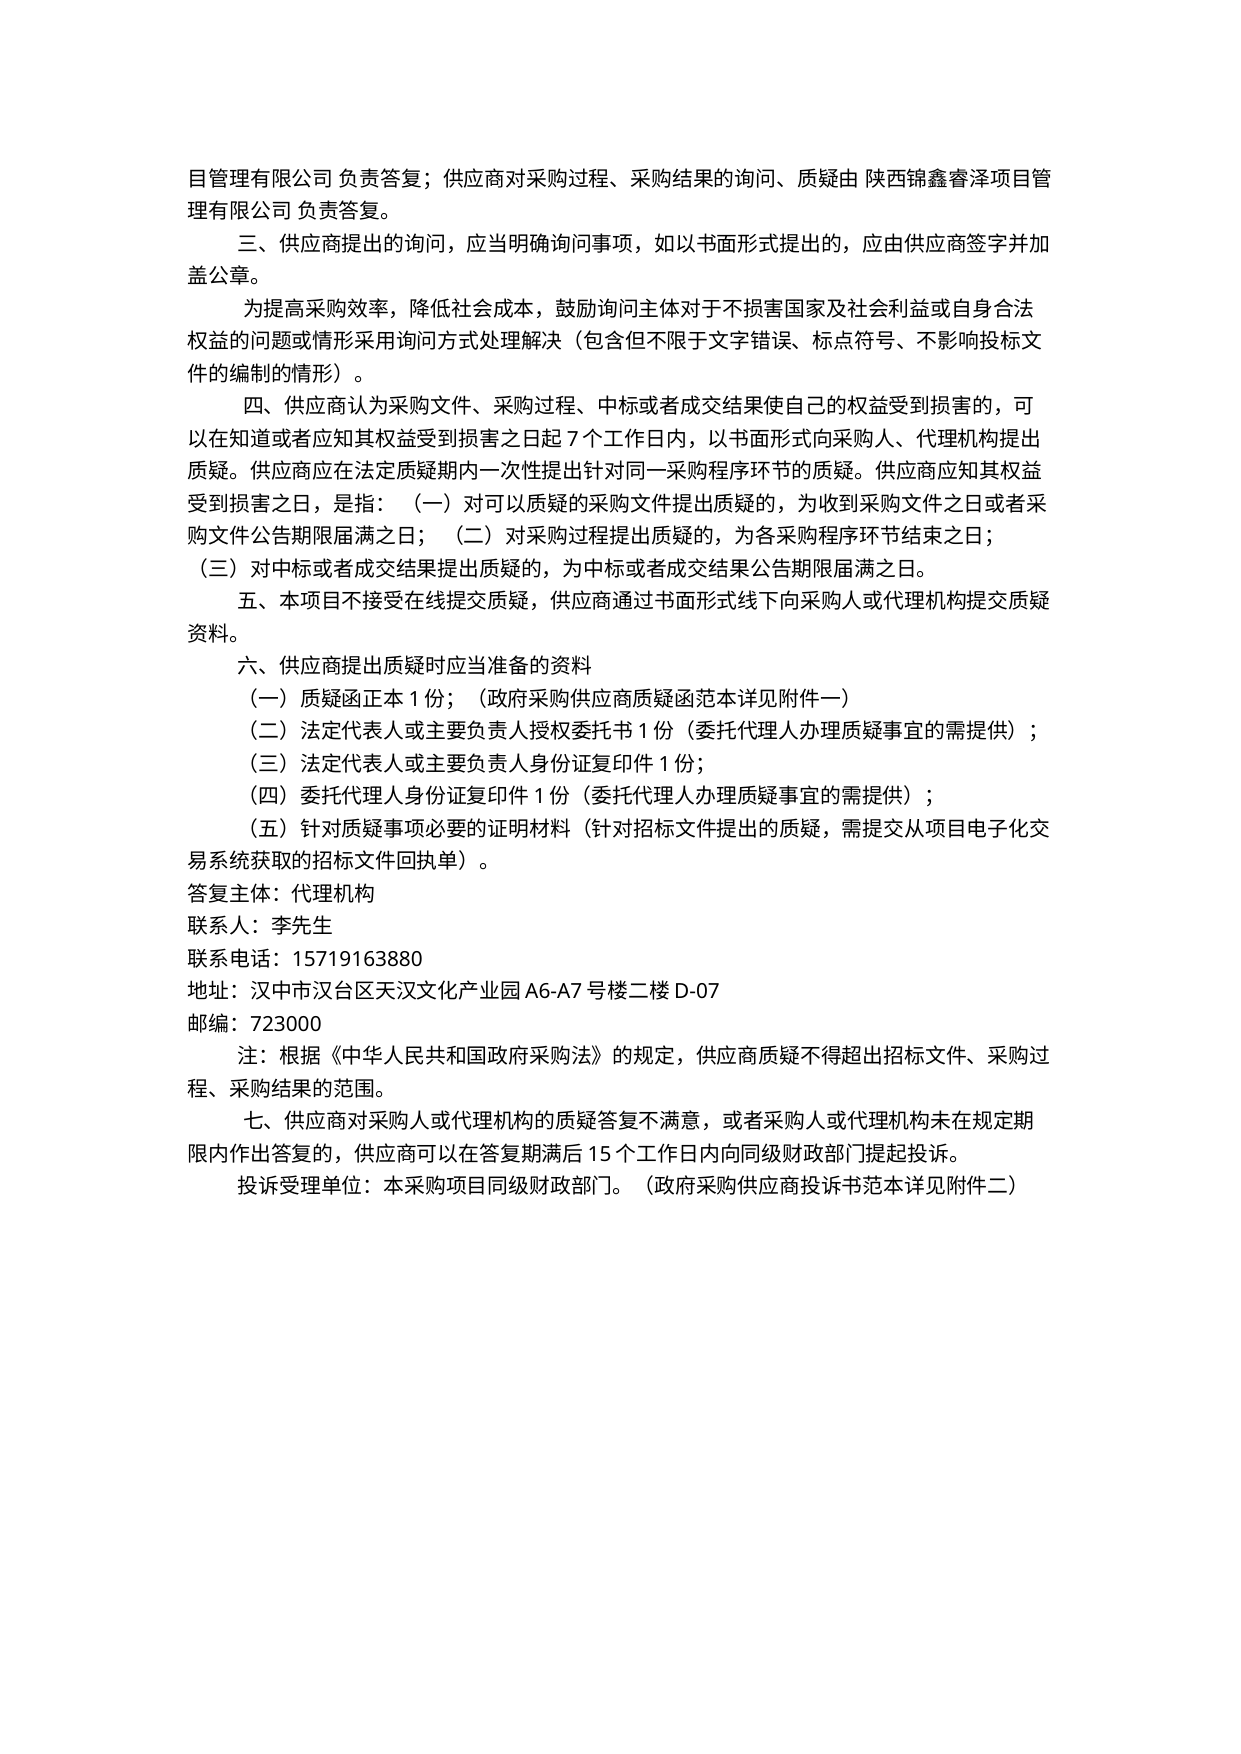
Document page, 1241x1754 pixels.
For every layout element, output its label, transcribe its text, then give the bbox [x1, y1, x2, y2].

text （三）法定代表人或主要负责人身份证复印件1份； [187, 747, 1053, 779]
text 联系人：李先生 [187, 909, 1053, 942]
text 六、供应商提出质疑时应当准备的资料 [187, 649, 1053, 682]
text 为提高采购效率，降低社会成本，鼓励询问主体对于不损害国家及社会利益或自身合法权益的问题或情形采用询问方式处理解决（包含但不限于文字错误、标点符号、不影响投标文件的编制的情形）。 [187, 292, 1053, 389]
text （五）针对质疑事项必要的证明材料（针对招标文件提出的质疑，需提交从项目电子化交易系统获取的招标文件回执单）。 [187, 812, 1053, 877]
text （一）质疑函正本1份；（政府采购供应商质疑函范本详见附件一） [187, 682, 1053, 714]
text 五、本项目不接受在线提交质疑，供应商通过书面形式线下向采购人或代理机构提交质疑资料。 [187, 584, 1053, 649]
text （二）法定代表人或主要负责人授权委托书1份（委托代理人办理质疑事宜的需提供）； [187, 714, 1053, 747]
text 注：根据《中华人民共和国政府采购法》的规定，供应商质疑不得超出招标文件、采购过程、采购结果的范围。 [187, 1039, 1053, 1104]
text 七、供应商对采购人或代理机构的质疑答复不满意，或者采购人或代理机构未在规定期限内作出答复的，供应商可以在答复期满后15个工作日内向同级财政部门提起投诉。 [187, 1104, 1053, 1169]
text （四）委托代理人身份证复印件1份（委托代理人办理质疑事宜的需提供）； [187, 779, 1053, 812]
text 地址：汉中市汉台区天汉文化产业园A6-A7号楼二楼D-07 [187, 974, 1053, 1007]
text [187, 162, 1053, 227]
text 四、供应商认为采购文件、采购过程、中标或者成交结果使自己的权益受到损害的，可以在知道或者应知其权益受到损害之日起7个工作日内，以书面形式向采购人、代理机构提出质疑。供应商应在法定质疑期内一次性提出针对同一采购程序环节的质疑。供应商应知其权益受到损害之日，是指： （一）对可以质疑的采购文件提出质疑的，为收到采购文件之日或者采购文件公告期限届满之日； （二）对采购过程提出质疑的，为各采购程序环节结束之日； （三）对中标或者成交结果提出质疑的，为中标或者成交结果公告期限届满之日。 [187, 389, 1053, 584]
text 邮编：723000 [187, 1007, 1053, 1039]
text 联系电话：15719163880 [187, 942, 1053, 974]
text 三、供应商提出的询问，应当明确询问事项，如以书面形式提出的，应由供应商签字并加盖公章。 [187, 227, 1053, 292]
text 投诉受理单位：本采购项目同级财政部门。（政府采购供应商投诉书范本详见附件二） [187, 1169, 1053, 1202]
text 答复主体：代理机构 [187, 877, 1053, 909]
